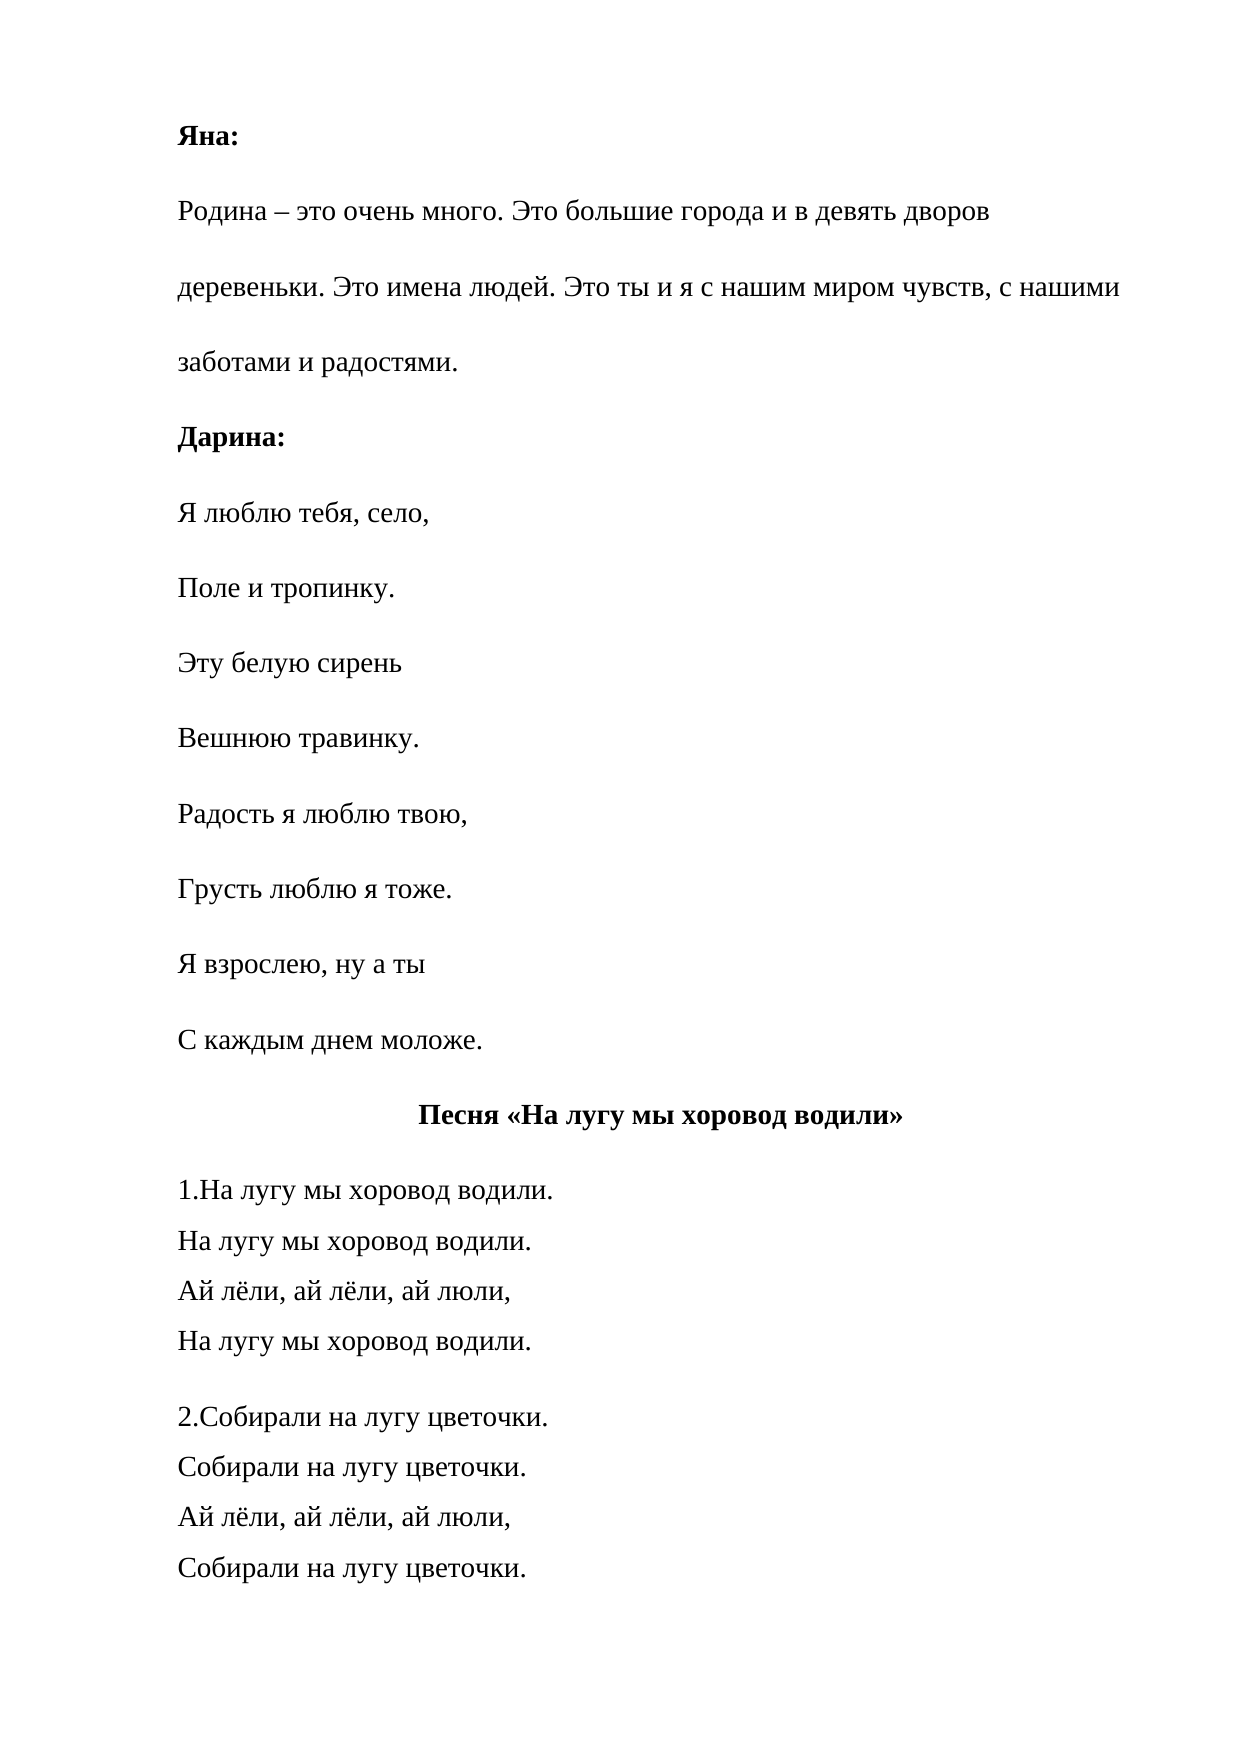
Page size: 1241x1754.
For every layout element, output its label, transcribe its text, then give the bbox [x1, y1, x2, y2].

text Родина – это очень много. Это большие города и в девять дворов [177, 193, 1152, 227]
text деревеньки. Это имена людей. Это ты и я с нашим миром чувств, с нашими [177, 269, 1152, 302]
text Вешнюю травинку. [177, 721, 1152, 754]
text Яна: [177, 118, 1152, 152]
text С каждым днем моложе. [177, 1022, 1152, 1055]
text Песня «На лугу мы хоровод водили» [177, 1097, 1152, 1131]
text Грусть люблю я тоже. [177, 871, 1152, 905]
text Я взрослею, ну а ты [177, 947, 1152, 980]
text Радость я люблю твою, [177, 796, 1152, 829]
text 2.Собирали на лугу цветочки. Собирали на лугу цветочки. Ай лёли, ай лёли, ай люли, Собирали на лугу цветочки. [177, 1399, 1152, 1583]
text Дарина: [177, 419, 1152, 453]
text Поле и тропинку. [177, 570, 1152, 603]
text заботами и радостями. [177, 344, 1152, 378]
text 1.На лугу мы хоровод водили. На лугу мы хоровод водили. Ай лёли, ай лёли, ай люли, На лугу мы хоровод водили. [177, 1172, 1152, 1357]
text Я люблю тебя, село, [177, 495, 1152, 528]
text Эту белую сирень [177, 645, 1152, 679]
